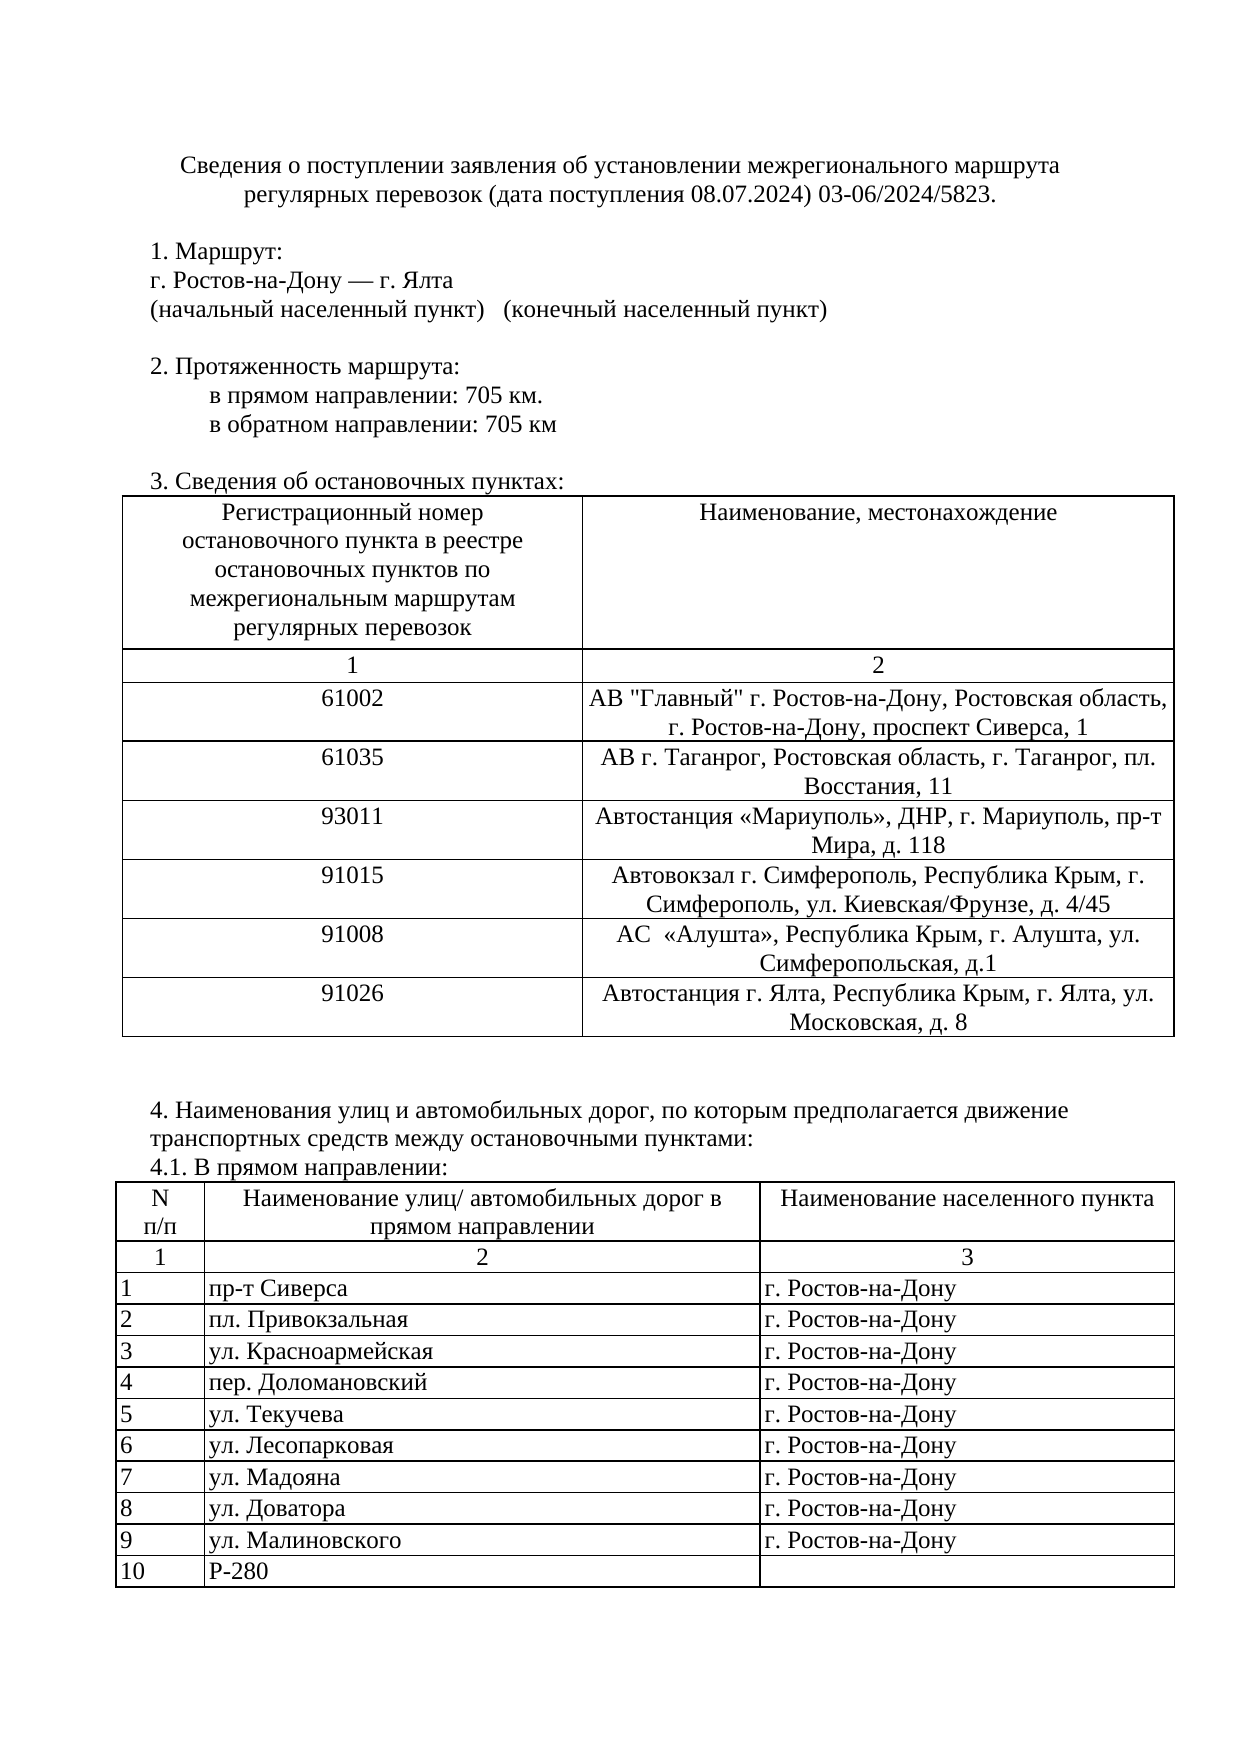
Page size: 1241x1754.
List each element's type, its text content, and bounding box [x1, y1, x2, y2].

table_cell Р-280 [205, 1556, 759, 1586]
table_cell г. Ростов-на-Дону [761, 1399, 1174, 1429]
table_header N п/п [117, 1183, 204, 1240]
table_cell 7 [117, 1462, 204, 1492]
table_cell Автостанция «Мариуполь», ДНР, г. Мариуполь, пр-т Мира, д. 118 [583, 801, 1173, 858]
table_cell 3 [117, 1336, 204, 1366]
text в обратном направлении: 705 км [150, 409, 1090, 437]
table_cell г. Ростов-на-Дону [761, 1305, 1174, 1334]
table_cell ул. Красноармейская [205, 1336, 759, 1366]
table_cell 8 [117, 1493, 204, 1523]
text (начальный населенный пункт) (конечный населенный пункт) [150, 294, 1090, 322]
table_cell ул. Мадояна [205, 1462, 759, 1492]
table_cell 93011 [123, 801, 582, 858]
text 2. Протяженность маршрута: [150, 351, 1090, 380]
table_cell 2 [583, 650, 1173, 681]
table_header Наименование населенного пункта [761, 1183, 1174, 1240]
table_header Наименование улиц/ автомобильных дорог в прямом направлении [205, 1183, 759, 1240]
table_cell пл. Привокзальная [205, 1305, 759, 1334]
table_cell пер. Доломановский [205, 1368, 759, 1397]
table_cell 61035 [123, 742, 582, 799]
table_cell 2 [205, 1242, 759, 1272]
table_cell г. Ростов-на-Дону [761, 1525, 1174, 1555]
text 3. Сведения об остановочных пунктах: [150, 466, 1090, 495]
text г. Ростов-на-Дону — г. Ялта [150, 265, 1090, 294]
table_cell ул. Малиновского [205, 1525, 759, 1555]
table_cell г. Ростов-на-Дону [761, 1368, 1174, 1397]
table_cell ул. Текучева [205, 1399, 759, 1429]
text 4. Наименования улиц и автомобильных дорог, по которым предполагается движение транспортных средств между остановочными пунктами: [150, 1095, 1090, 1152]
table_cell 1 [117, 1242, 204, 1272]
table_cell 6 [117, 1431, 204, 1460]
table_cell [761, 1556, 1174, 1586]
table_header Регистрационный номер остановочного пункта в реестре остановочных пунктов по межрегиональным маршрутам регулярных перевозок [123, 497, 582, 648]
table_cell г. Ростов-на-Дону [761, 1462, 1174, 1492]
table_cell пр-т Сиверса [205, 1273, 759, 1303]
table_cell Автостанция г. Ялта, Республика Крым, г. Ялта, ул. Московская, д. 8 [583, 978, 1173, 1036]
table_cell г. Ростов-на-Дону [761, 1493, 1174, 1523]
table_cell 61002 [123, 683, 582, 740]
table_cell г. Ростов-на-Дону [761, 1431, 1174, 1460]
table_header Наименование, местонахождение [583, 497, 1173, 648]
table_cell АС «Алушта», Республика Крым, г. Алушта, ул. Симферопольская, д.1 [583, 919, 1173, 977]
table_cell ул. Доватора [205, 1493, 759, 1523]
table_cell г. Ростов-на-Дону [761, 1273, 1174, 1303]
table_cell г. Ростов-на-Дону [761, 1336, 1174, 1366]
table_cell 2 [117, 1305, 204, 1334]
table_cell 91026 [123, 978, 582, 1036]
table_cell 4 [117, 1368, 204, 1397]
table_cell Автовокзал г. Симферополь, Республика Крым, г. Симферополь, ул. Киевская/Фрунзе, д. 4/45 [583, 860, 1173, 918]
table_cell АВ "Главный" г. Ростов-на-Дону, Ростовская область, г. Ростов-на-Дону, проспект Сиверса, 1 [583, 683, 1173, 740]
table_cell 9 [117, 1525, 204, 1555]
table_cell 10 [117, 1556, 204, 1586]
table_cell 1 [123, 650, 582, 681]
text в прямом направлении: 705 км. [150, 380, 1090, 409]
table_cell 91015 [123, 860, 582, 918]
table_cell 91008 [123, 919, 582, 977]
table_cell АВ г. Таганрог, Ростовская область, г. Таганрог, пл. Восстания, 11 [583, 742, 1173, 799]
text Сведения о поступлении заявления об установлении межрегионального маршрута регулярных перевозок (дата поступления 08.07.2024) 03-06/2024/5823. [150, 150, 1090, 207]
table_cell 3 [761, 1242, 1174, 1272]
text 4.1. В прямом направлении: [150, 1152, 1090, 1181]
table_cell 1 [117, 1273, 204, 1303]
table_cell ул. Лесопарковая [205, 1431, 759, 1460]
text 1. Маршрут: [150, 236, 1090, 265]
table_cell 5 [117, 1399, 204, 1429]
